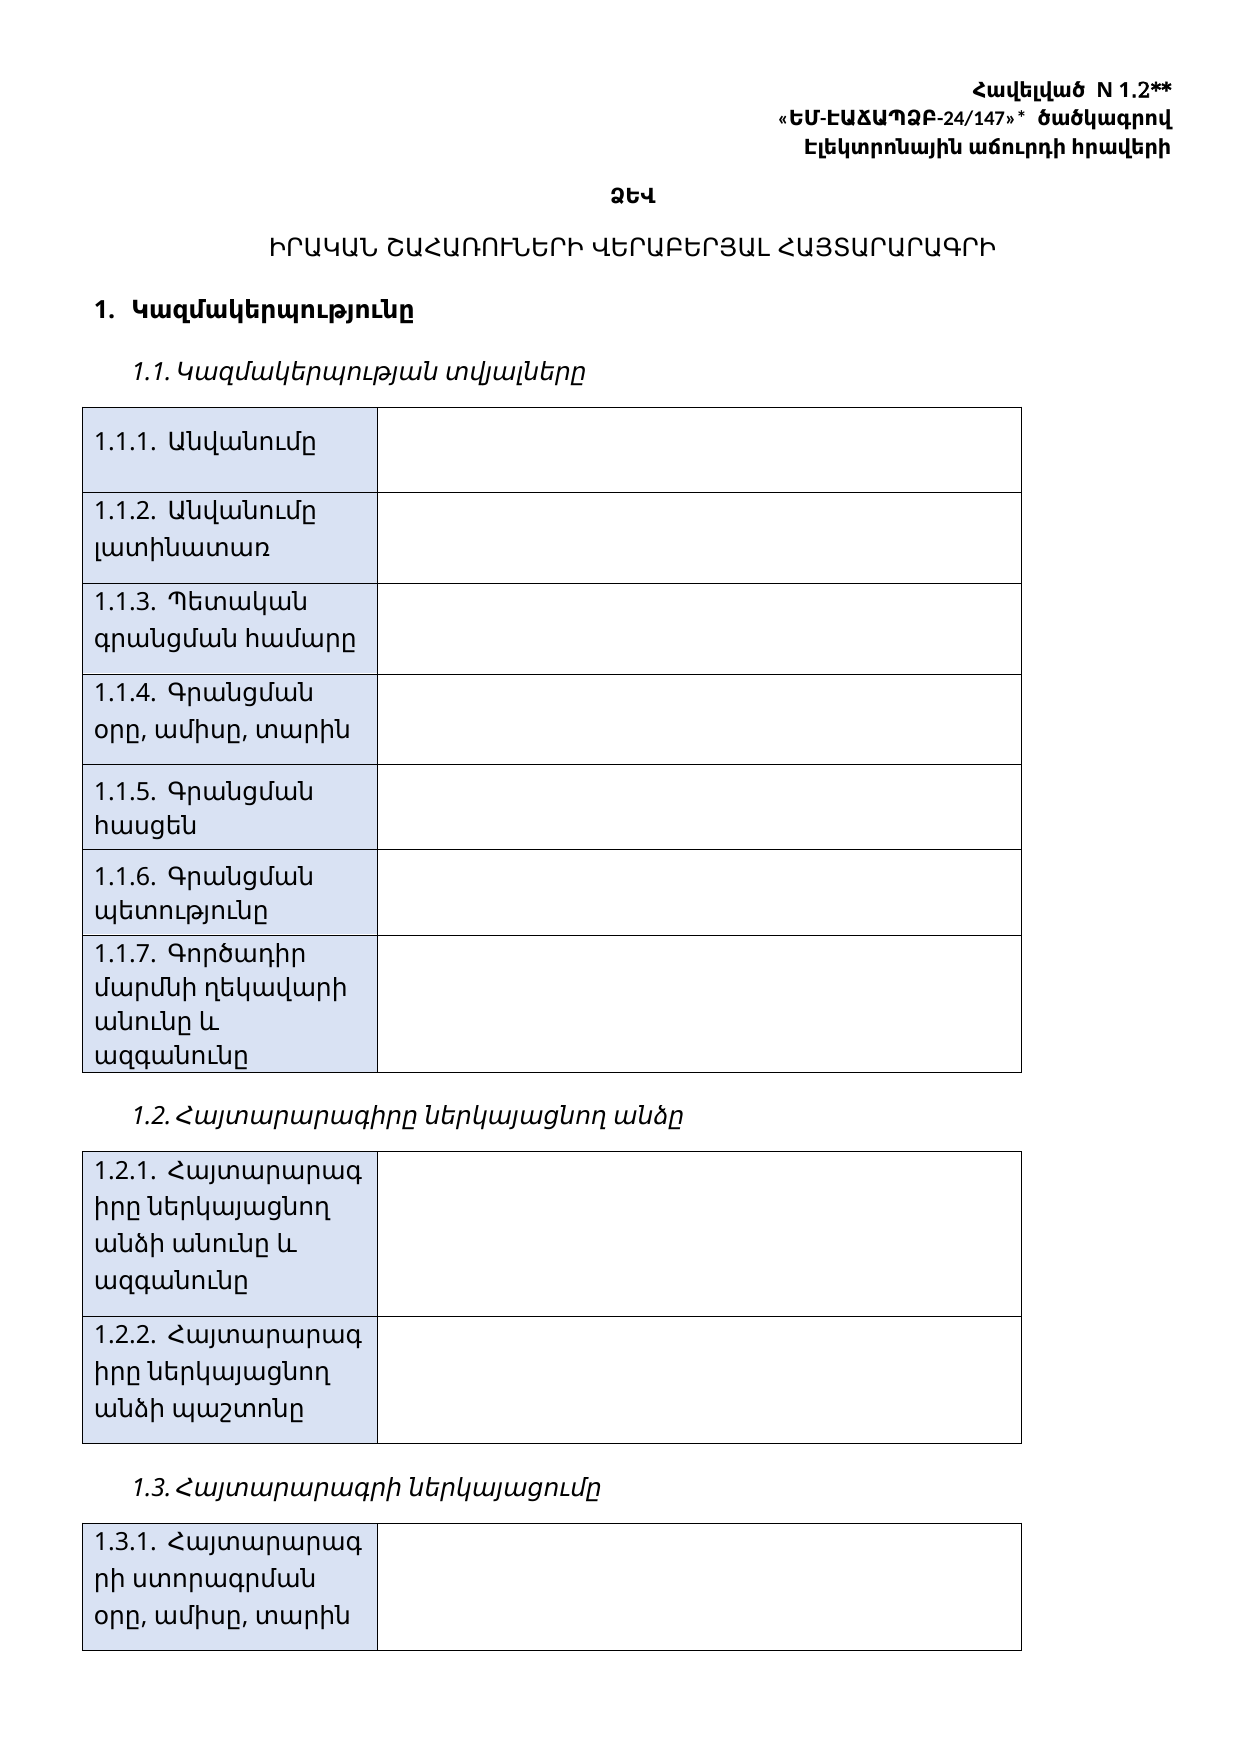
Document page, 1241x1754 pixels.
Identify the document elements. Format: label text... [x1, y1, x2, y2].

text «ԵՄ-ԷԱՃԱՊՁԲ-24/147»* ծածկագրով [94, 103, 1171, 132]
table_cell Անվանումը լատինատառ [83, 493, 377, 583]
list Կազմակերպությունը [94, 291, 1171, 326]
table_header [378, 408, 1021, 492]
text ԻՐԱԿԱՆ ՇԱՀԱՌՈՒՆԵՐԻ ՎԵՐԱԲԵՐՅԱԼ ՀԱՅՏԱՐԱՐԱԳՐԻ [94, 233, 1171, 262]
table_cell Գործադիր մարմնի ղեկավարի անունը և ազգանունը [83, 936, 377, 1072]
table_cell [378, 936, 1021, 1072]
text Էլեկտրոնային աճուրդի հրավերի [94, 132, 1171, 160]
table_cell Հայտարարագիրը ներկայացնող անձի պաշտոնը [83, 1317, 377, 1443]
table_cell Գրանցման պետությունը [83, 850, 377, 934]
list Հայտարարագրի ներկայացումը [131, 1469, 1171, 1503]
table_header Հայտարարագրի ստորագրման օրը, ամիսը, տարին [83, 1524, 377, 1650]
table_cell [378, 1317, 1021, 1443]
table_cell [378, 493, 1021, 583]
table_header Անվանումը [83, 408, 377, 492]
table_cell [378, 850, 1021, 934]
list Կազմակերպության տվյալները [131, 353, 1171, 387]
table_header [378, 1152, 1021, 1316]
table_cell [378, 765, 1021, 849]
table_cell Գրանցման օրը, ամիսը, տարին [83, 675, 377, 764]
table_cell Պետական գրանցման համարը [83, 584, 377, 673]
table_header Հայտարարագիրը ներկայացնող անձի անունը և ազգանունը [83, 1152, 377, 1316]
table_cell [378, 584, 1021, 673]
text Հավելված N 1․2** [94, 75, 1171, 103]
text ՁԵՎ [94, 184, 1171, 209]
list Հայտարարագիրը ներկայացնող անձը [131, 1098, 1171, 1132]
table_header [378, 1524, 1021, 1650]
table_cell [378, 675, 1021, 764]
table_cell Գրանցման հասցեն [83, 765, 377, 849]
